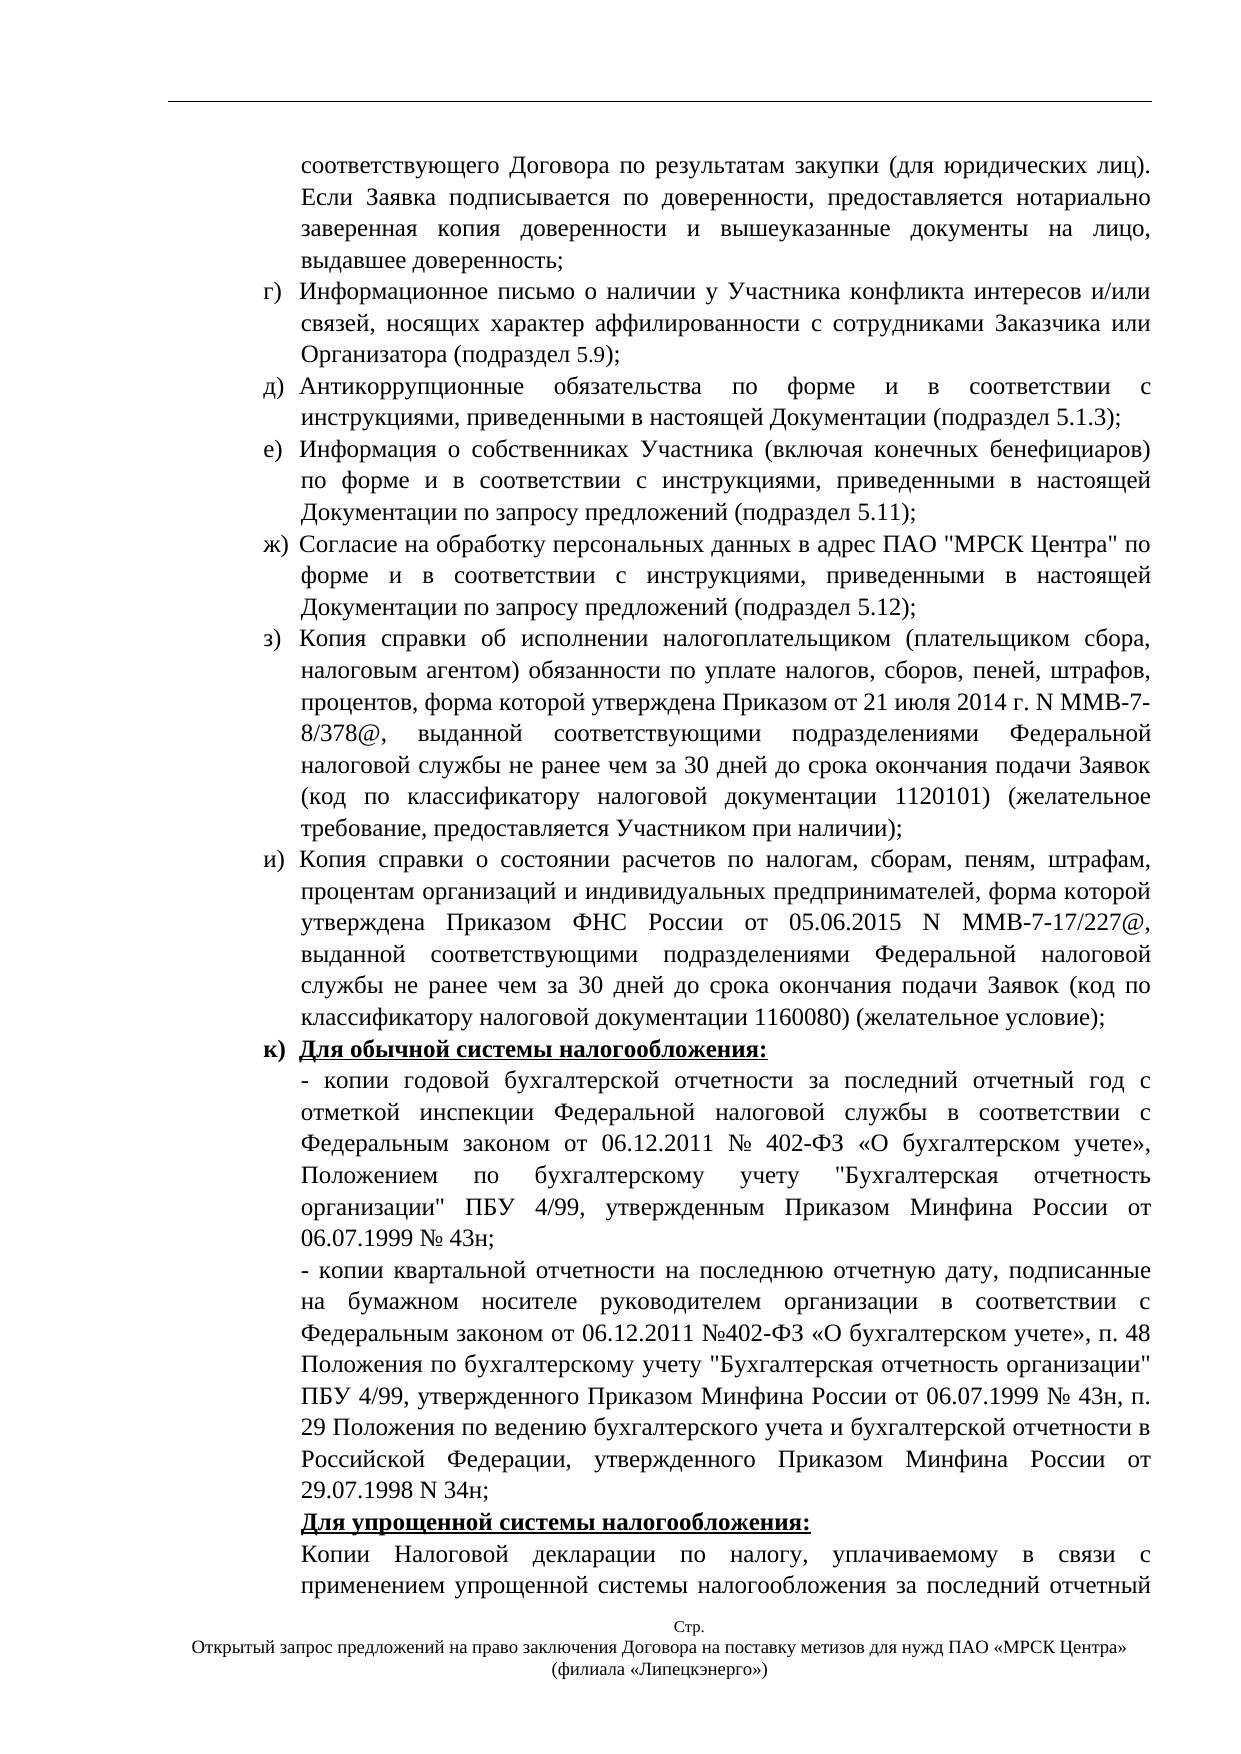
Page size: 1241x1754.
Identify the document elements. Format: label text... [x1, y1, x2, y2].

list Для обычной системы налогообложения: [263, 1034, 1152, 1062]
text - копии квартальной отчетности на последнюю отчетную дату, подписанные на бумажном носителе руководителем организации в соответствии с Федеральным законом от 06.12.2011 №402-ФЗ «О бухгалтерском учете», п. 48 Положения по бухгалтерскому учету "Бухгалтерская отчетность организации" ПБУ 4/99, утвержденного Приказом Минфина России от 06.07.1999 № 43н, п. 29 Положения по ведению бухгалтерского учета и бухгалтерской отчетности в Российской Федерации, утвержденного Приказом Минфина России от 29.07.1998 N 34н; [301, 1255, 1152, 1504]
list Информация о собственниках Участника (включая конечных бенефициаров) по форме и в соответствии с инструкциями, приведенными в настоящей Документации по запросу предложений (подраздел 5.11); [263, 434, 1152, 526]
list Копия справки о состоянии расчетов по налогам, сборам, пеням, штрафам, процентам организаций и индивидуальных предпринимателей, форма которой утверждена Приказом ФНС России от 05.06.2015 N ММВ-7-17/227@, выданной соответствующими подразделениями Федеральной налоговой службы не ранее чем за 30 дней до срока окончания подачи Заявок (код по классификатору налоговой документации 1160080) (желательное условие); [263, 844, 1152, 1031]
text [301, 1539, 1152, 1599]
text Для упрощенной системы налогообложения: [301, 1507, 1152, 1536]
list Согласие на обработку персональных данных в адрес ПАО "МРСК Центра" по форме и в соответствии с инструкциями, приведенными в настоящей Документации по запросу предложений (подраздел 5.12); [263, 529, 1152, 621]
list Антикоррупционные обязательства по форме и в соответствии с инструкциями, приведенными в настоящей Документации (подраздел 5.1.3); [263, 371, 1152, 431]
list Копия справки об исполнении налогоплательщиком (плательщиком сбора, налоговым агентом) обязанности по уплате налогов, сборов, пеней, штрафов, процентов, форма которой утверждена Приказом от 21 июля 2014 г. N ММВ-7-8/378@, выданной соответствующими подразделениями Федеральной налоговой службы не ранее чем за 30 дней до срока окончания подачи Заявок (код по классификатору налоговой документации 1120101) (желательное требование, предоставляется Участником при наличии); [263, 623, 1152, 842]
text - копии годовой бухгалтерской отчетности за последний отчетный год с отметкой инспекции Федеральной налоговой службы в соответствии с Федеральным законом от 06.12.2011 № 402-ФЗ «О бухгалтерском учете», Положением по бухгалтерскому учету "Бухгалтерская отчетность организации" ПБУ 4/99, утвержденным Приказом Минфина России от 06.07.1999 № 43н; [301, 1065, 1152, 1252]
list Информационное письмо о наличии у Участника конфликта интересов и/или связей, носящих характер аффилированности с сотрудниками Заказчика или Организатора (подраздел 5.9); [263, 276, 1152, 368]
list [263, 150, 1152, 273]
